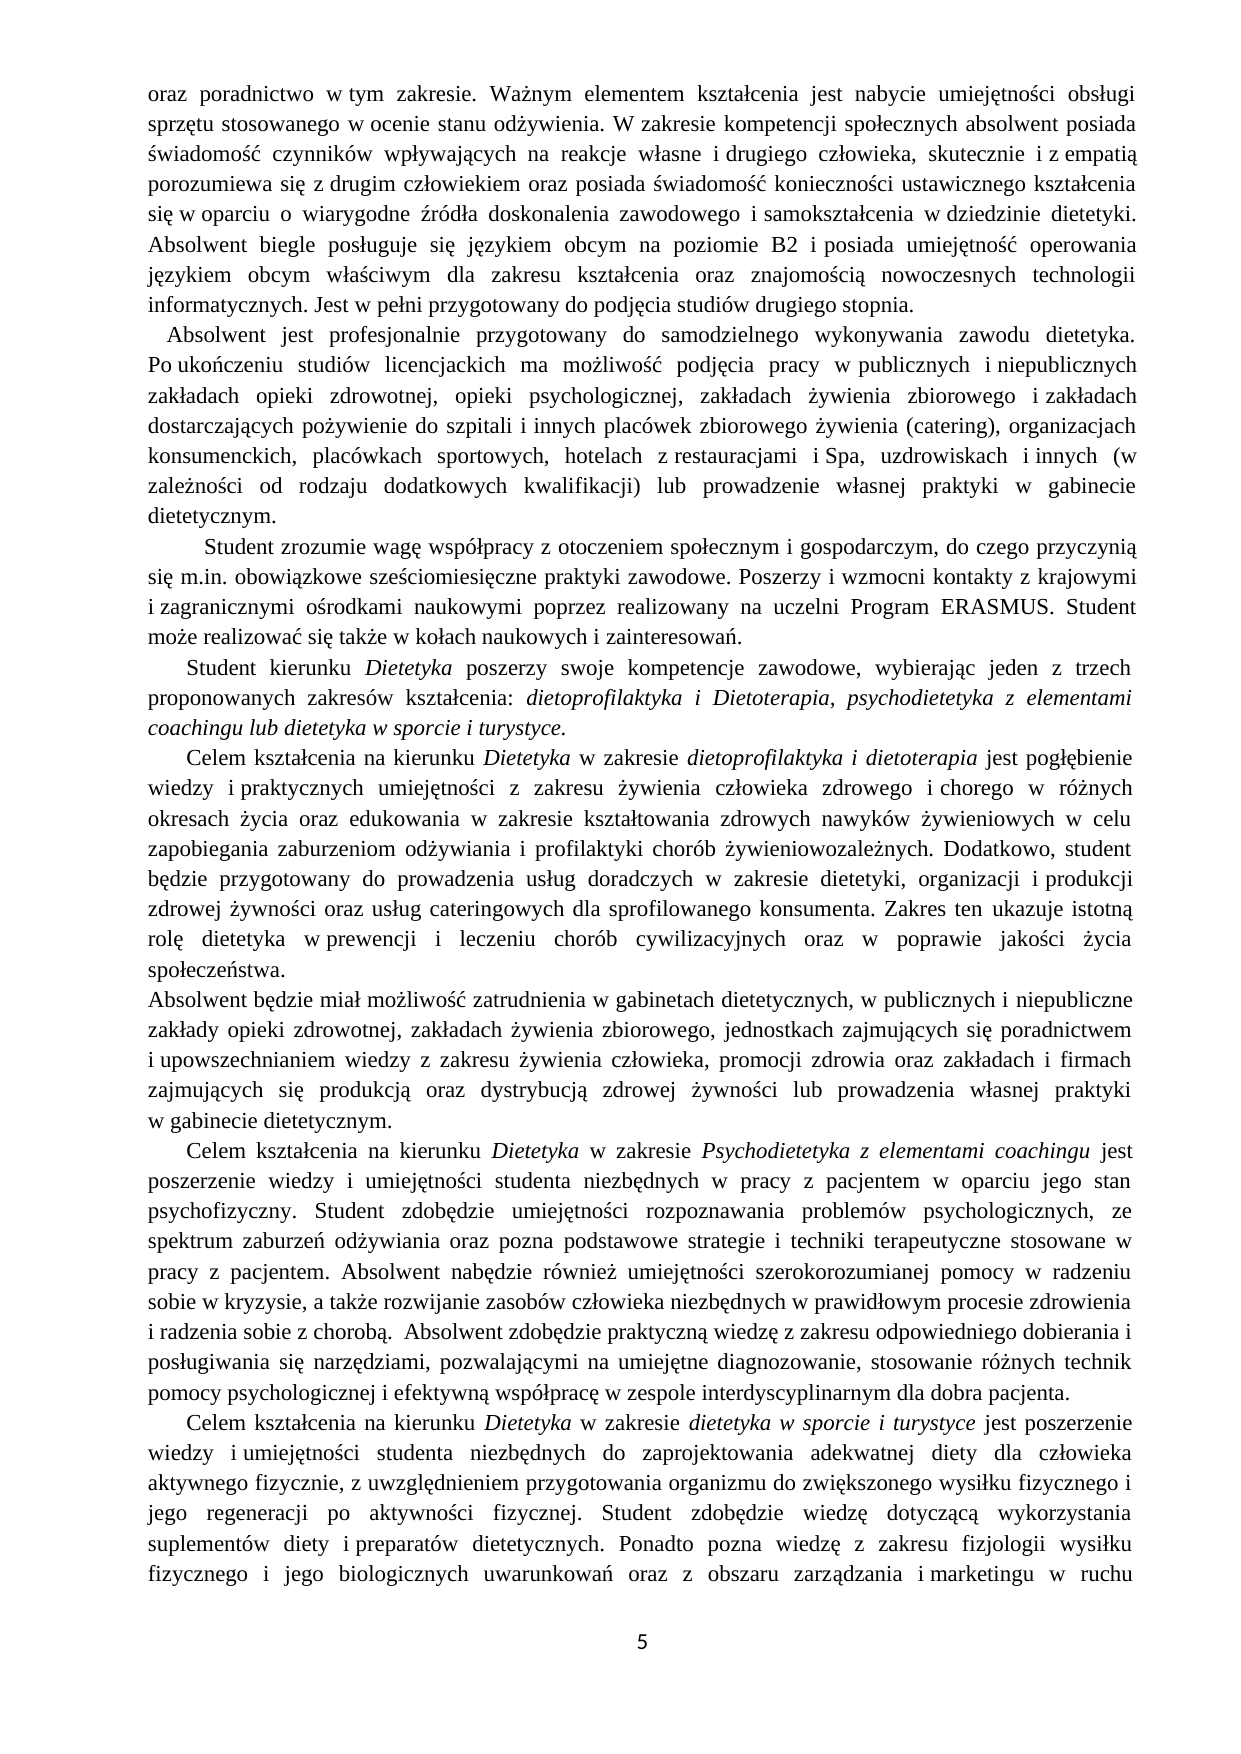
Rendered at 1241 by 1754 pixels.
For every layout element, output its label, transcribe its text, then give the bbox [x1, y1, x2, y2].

text Absolwent jest profesjonalnie przygotowany do samodzielnego wykonywania zawodu dietetyka. Po ukończeniu studiów licencjackich ma możliwość podjęcia pracy w publicznych i niepublicznych zakładach opieki zdrowotnej, opieki psychologicznej, zakładach żywienia zbiorowego i zakładach dostarczających pożywienie do szpitali i innych placówek zbiorowego żywienia (catering), organizacjach konsumenckich, placówkach sportowych, hotelach z restauracjami i Spa, uzdrowiskach i innych (w zależności od rodzaju dodatkowych kwalifikacji) lub prowadzenie własnej praktyki w gabinecie dietetycznym. [148, 321, 1137, 529]
text Celem kształcenia na kierunku Dietetyka w zakresie Psychodietetyka z elementami coachingu jest poszerzenie wiedzy i umiejętności studenta niezbędnych w pracy z pacjentem w oparciu jego stan psychofizyczny. Student zdobędzie umiejętności rozpoznawania problemów psychologicznych, ze spektrum zaburzeń odżywiania oraz pozna podstawowe strategie i techniki terapeutyczne stosowane w pracy z pacjentem. Absolwent nabędzie również umiejętności szerokorozumianej pomocy w radzeniu sobie w kryzysie, a także rozwijanie zasobów człowieka niezbędnych w prawidłowym procesie zdrowienia i radzenia sobie z chorobą. Absolwent zdobędzie praktyczną wiedzę z zakresu odpowiedniego dobierania i posługiwania się narzędziami, pozwalającymi na umiejętne diagnozowanie, stosowanie różnych technik pomocy psychologicznej i efektywną współpracę w zespole interdyscyplinarnym dla dobra pacjenta. [148, 1137, 1133, 1405]
text Absolwent będzie miał możliwość zatrudnienia w gabinetach dietetycznych, w publicznych i niepubliczne zakłady opieki zdrowotnej, zakładach żywienia zbiorowego, jednostkach zajmujących się poradnictwem i upowszechnianiem wiedzy z zakresu żywienia człowieka, promocji zdrowia oraz zakładach i firmach zajmujących się produkcją oraz dystrybucją zdrowej żywności lub prowadzenia własnej praktyki w gabinecie dietetycznym. [148, 986, 1133, 1133]
text Student zrozumie wagę współpracy z otoczeniem społecznym i gospodarczym, do czego przyczynią się m.in. obowiązkowe sześciomiesięczne praktyki zawodowe. Poszerzy i wzmocni kontakty z krajowymi i zagranicznymi ośrodkami naukowymi poprzez realizowany na uczelni Program ERASMUS. Student może realizować się także w kołach naukowych i zainteresowań. [148, 533, 1137, 650]
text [148, 80, 1137, 317]
text Student kierunku Dietetyka poszerzy swoje kompetencje zawodowe, wybierając jeden z trzech proponowanych zakresów kształcenia: dietoprofilaktyka i Dietoterapia, psychodietetyka z elementami coachingu lub dietetyka w sporcie i turystyce. [148, 654, 1133, 740]
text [148, 1409, 1133, 1586]
text Celem kształcenia na kierunku Dietetyka w zakresie dietoprofilaktyka i dietoterapia jest pogłębienie wiedzy i praktycznych umiejętności z zakresu żywienia człowieka zdrowego i chorego w różnych okresach życia oraz edukowania w zakresie kształtowania zdrowych nawyków żywieniowych w celu zapobiegania zaburzeniom odżywiania i profilaktyki chorób żywieniowozależnych. Dodatkowo, student będzie przygotowany do prowadzenia usług doradczych w zakresie dietetyki, organizacji i produkcji zdrowej żywności oraz usług cateringowych dla sprofilowanego konsumenta. Zakres ten ukazuje istotną rolę dietetyka w prewencji i leczeniu chorób cywilizacyjnych oraz w poprawie jakości życia społeczeństwa. [148, 744, 1133, 982]
